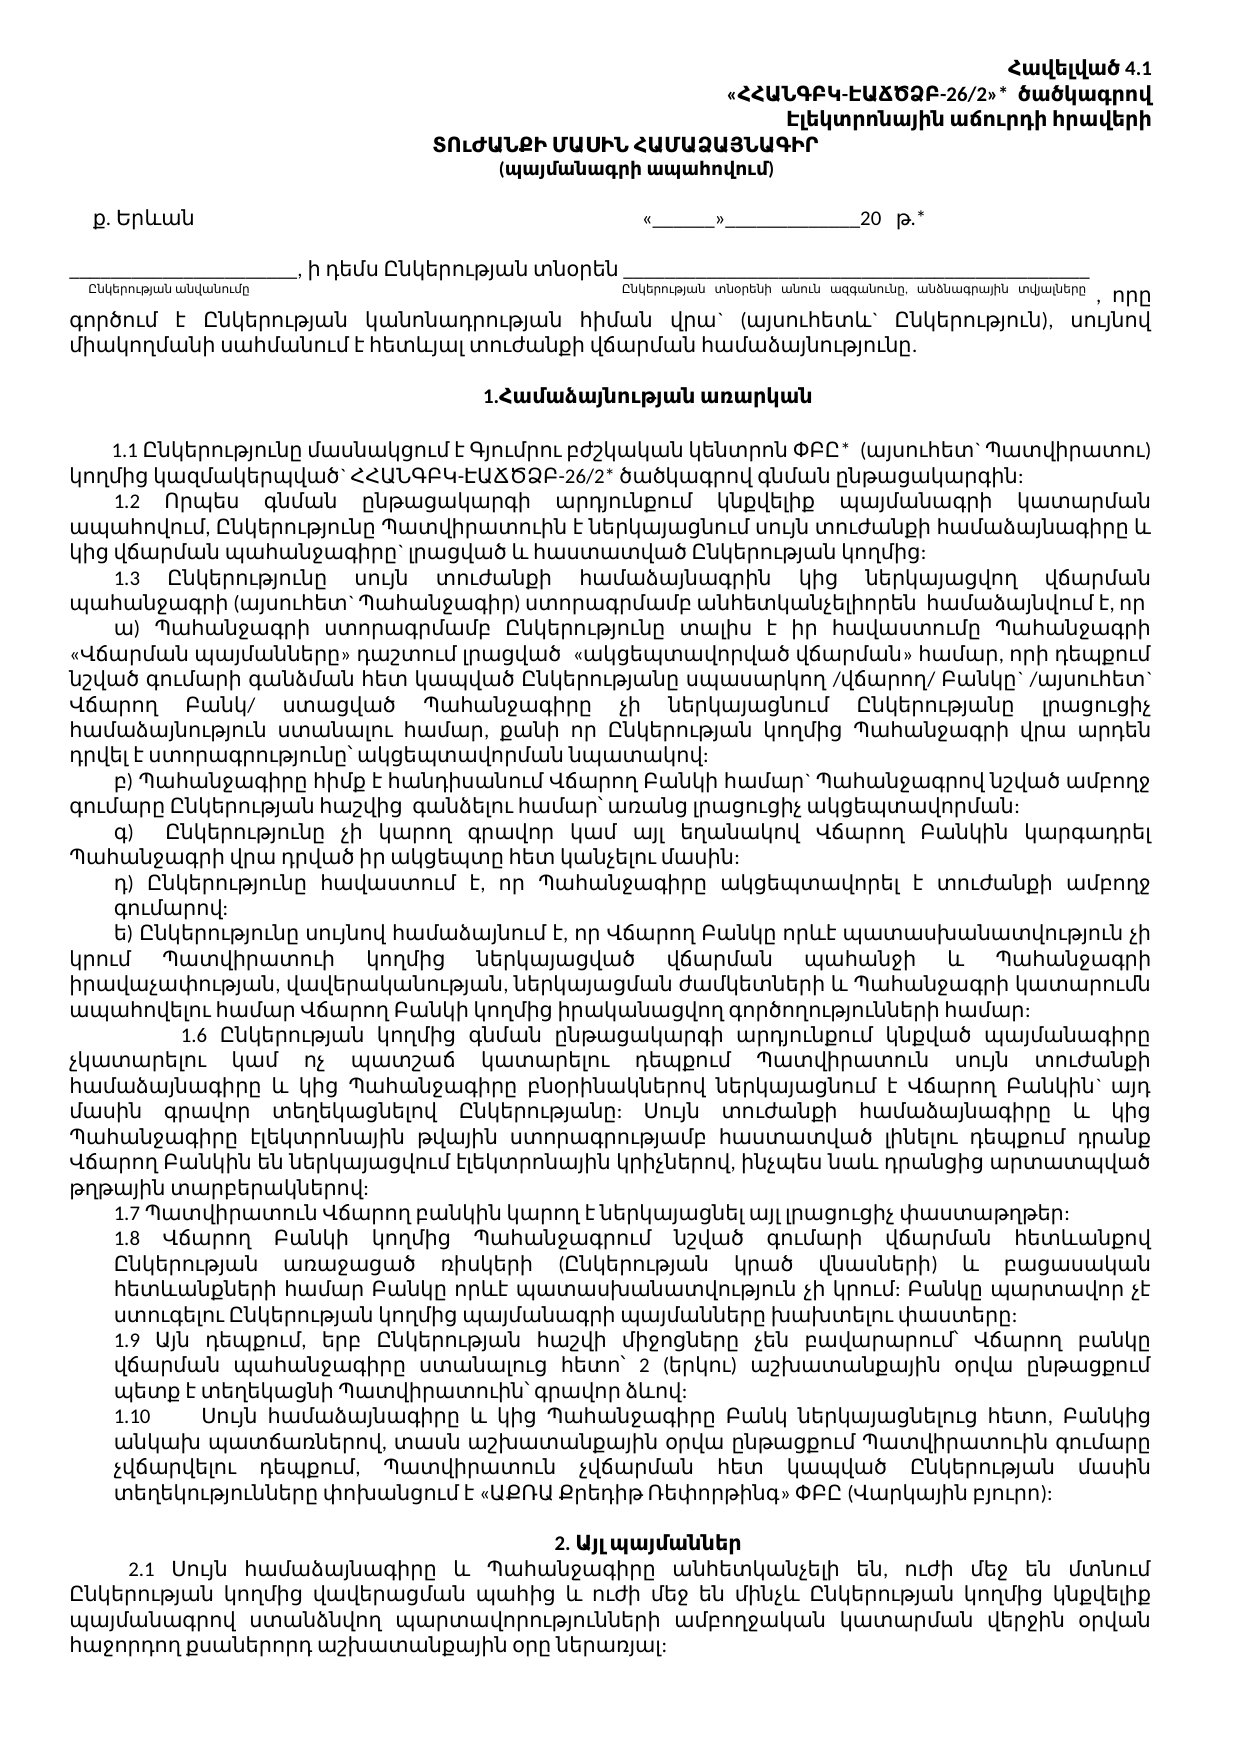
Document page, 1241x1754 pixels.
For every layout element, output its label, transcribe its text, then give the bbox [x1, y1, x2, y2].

text 1.7 Պատվիրատուն Վճարող բանկին կարող է ներկայացնել այլ լրացուցիչ փաստաթղթեր: [113, 1200, 1152, 1226]
text 1.8 Վճարող Բանկի կողմից Պահանջագրում նշված գումարի վճարման հետևանքով Ընկերության առաջացած ռիսկերի (Ընկերության կրած վնասների) և բացասական հետևանքների համար Բանկը որևէ պատասխանատվություն չի կրում: Բանկը պարտավոր չէ ստուգելու Ընկերության կողմից պայմանագրի պայմանները խախտելու փաստերը: [113, 1226, 1152, 1327]
text Ընկերության անվանումը Ընկերության տնօրենի անուն ազգանունը, անձնագրային տվյալները , որը գործում է Ընկերության կանոնադրության հիման վրա` (այսուհետև` Ընկերություն), սույնով միակողմանի սահմանում է հետևյալ տուժանքի վճարման համաձայնությունը. [69, 282, 1152, 358]
text «ՀՀԱՆԳԲԿ-ԷԱՃԾՁԲ-26/2»* ծածկագրով [69, 81, 1152, 106]
text բ) Պահանջագիրը հիմք է հանդիսանում Վճարող Բանկի համար` Պահանջագրով նշված ամբողջ գումարը Ընկերության հաշվից գանձելու համար՝ առանց լրացուցիչ ակցեպտավորման: [69, 768, 1152, 819]
text 2. Այլ պայմաններ [144, 1531, 1152, 1556]
text ______________________, ի դեմս Ընկերության տնօրեն _____________________________________________ [69, 256, 1152, 282]
text 1.10 Սույն համաձայնագիրը և կից Պահանջագիրը Բանկ ներկայացնելուց հետո, Բանկից անկախ պատճառներով, տասն աշխատանքային օրվա ընթացքում Պատվիրատուին գումարը չվճարվելու դեպքում, Պատվիրատուն չվճարման հետ կապված Ընկերության մասին տեղեկությունները փոխանցում է «ԱՔՌԱ Քրեդիթ Ռեփորթինգ» ՓԲԸ (Վարկային բյուրո): [113, 1403, 1152, 1505]
text ք. Երևան «______»_____________20 թ.* [69, 206, 1152, 231]
text 1.1 Ընկերությունը մասնակցում է Գյումրու բժշկական կենտրոն ՓԲԸ* (այսուհետ` Պատվիրատու) կողմից կազմակերպված` ՀՀԱՆԳԲԿ-ԷԱՃԾՁԲ-26/2* ծածկագրով գնման ընթացակարգին: [69, 438, 1152, 488]
text 1.3 Ընկերությունը սույն տուժանքի համաձայնագրին կից ներկայացվող վճարման պահանջագրի (այսուհետ` Պահանջագիր) ստորագրմամբ անհետկանչելիորեն համաձայնվում է, որ [69, 565, 1152, 616]
text 2.1 Սույն համաձայնագիրը և Պահանջագիրը անհետկանչելի են, ուժի մեջ են մտնում Ընկերության կողմից վավերացման պահից և ուժի մեջ են մինչև Ընկերության կողմից կնքվելիք պայմանագրով ստանձնվող պարտավորությունների ամբողջական կատարման վերջին օրվան հաջորդող քսաներորդ աշխատանքային օրը ներառյալ: [69, 1556, 1152, 1658]
text Հավելված 4.1 [69, 56, 1152, 81]
text Էլեկտրոնային աճուրդի հրավերի [69, 106, 1152, 132]
text (պայմանագրի ապահովում) [69, 157, 1152, 180]
text ե) Ընկերությունը սույնով համաձայնում է, որ Վճարող Բանկը որևէ պատասխանատվություն չի կրում Պատվիրատուի կողմից ներկայացված վճարման պահանջի և Պահանջագրի իրավաչափության, վավերականության, ներկայացման ժամկետների և Պահանջագրի կատարումն ապահովելու համար Վճարող Բանկի կողմից իրականացվող գործողությունների համար: [69, 921, 1152, 1022]
text 1.Համաձայնության առարկան [144, 383, 1152, 409]
text գ) Ընկերությունը չի կարող գրավոր կամ այլ եղանակով Վճարող Բանկին կարգադրել Պահանջագրի վրա դրված իր ակցեպտը հետ կանչելու մասին: [69, 819, 1152, 870]
text ՏՈւԺԱՆՔԻ ՄԱՍԻՆ ՀԱՄԱՁԱՅՆԱԳԻՐ [69, 132, 1152, 157]
text 1.6 Ընկերության կողմից գնման ընթացակարգի արդյունքում կնքված պայմանագիրը չկատարելու կամ ոչ պատշաճ կատարելու դեպքում Պատվիրատուն սույն տուժանքի համաձայնագիրը և կից Պահանջագիրը բնօրինակներով ներկայացնում է Վճարող Բանկին` այդ մասին գրավոր տեղեկացնելով Ընկերությանը: Սույն տուժանքի համաձայնագիրը և կից Պահանջագիրը էլեկտրոնային թվային ստորագրությամբ հաստատված լինելու դեպքում դրանք Վճարող Բանկին են ներկայացվում էլեկտրոնային կրիչներով, ինչպես նաև դրանցից արտատպված թղթային տարբերակներով: [69, 1022, 1152, 1200]
text 1.9 Այն դեպքում, երբ Ընկերության հաշվի միջոցները չեն բավարարում՝ Վճարող բանկը վճարման պահանջագիրը ստանալուց հետո՝ 2 (երկու) աշխատանքային օրվա ընթացքում պետք է տեղեկացնի Պատվիրատուին՝ գրավոր ձևով: [113, 1327, 1152, 1403]
text ա) Պահանջագրի ստորագրմամբ Ընկերությունը տալիս է իր հավաստումը Պահանջագրի «Վճարման պայմանները» դաշտում լրացված «ակցեպտավորված վճարման» համար, որի դեպքում նշված գումարի գանձման հետ կապված Ընկերությանը սպասարկող /վճարող/ Բանկը` /այսուհետ` Վճարող Բանկ/ ստացված Պահանջագիրը չի ներկայացնում Ընկերությանը լրացուցիչ համաձայնություն ստանալու համար, քանի որ Ընկերության կողմից Պահանջագրի վրա արդեն դրվել է ստորագրությունը՝ ակցեպտավորման նպատակով: [69, 616, 1152, 768]
text դ) Ընկերությունը հավաստում է, որ Պահանջագիրը ակցեպտավորել է տուժանքի ամբողջ գումարով: [113, 870, 1152, 921]
text 1.2 Որպես գնման ընթացակարգի արդյունքում կնքվելիք պայմանագրի կատարման ապահովում, Ընկերությունը Պատվիրատուին է ներկայացնում սույն տուժանքի համաձայնագիրը և կից վճարման պահանջագիրը` լրացված և հաստատված Ընկերության կողմից: [69, 488, 1152, 565]
